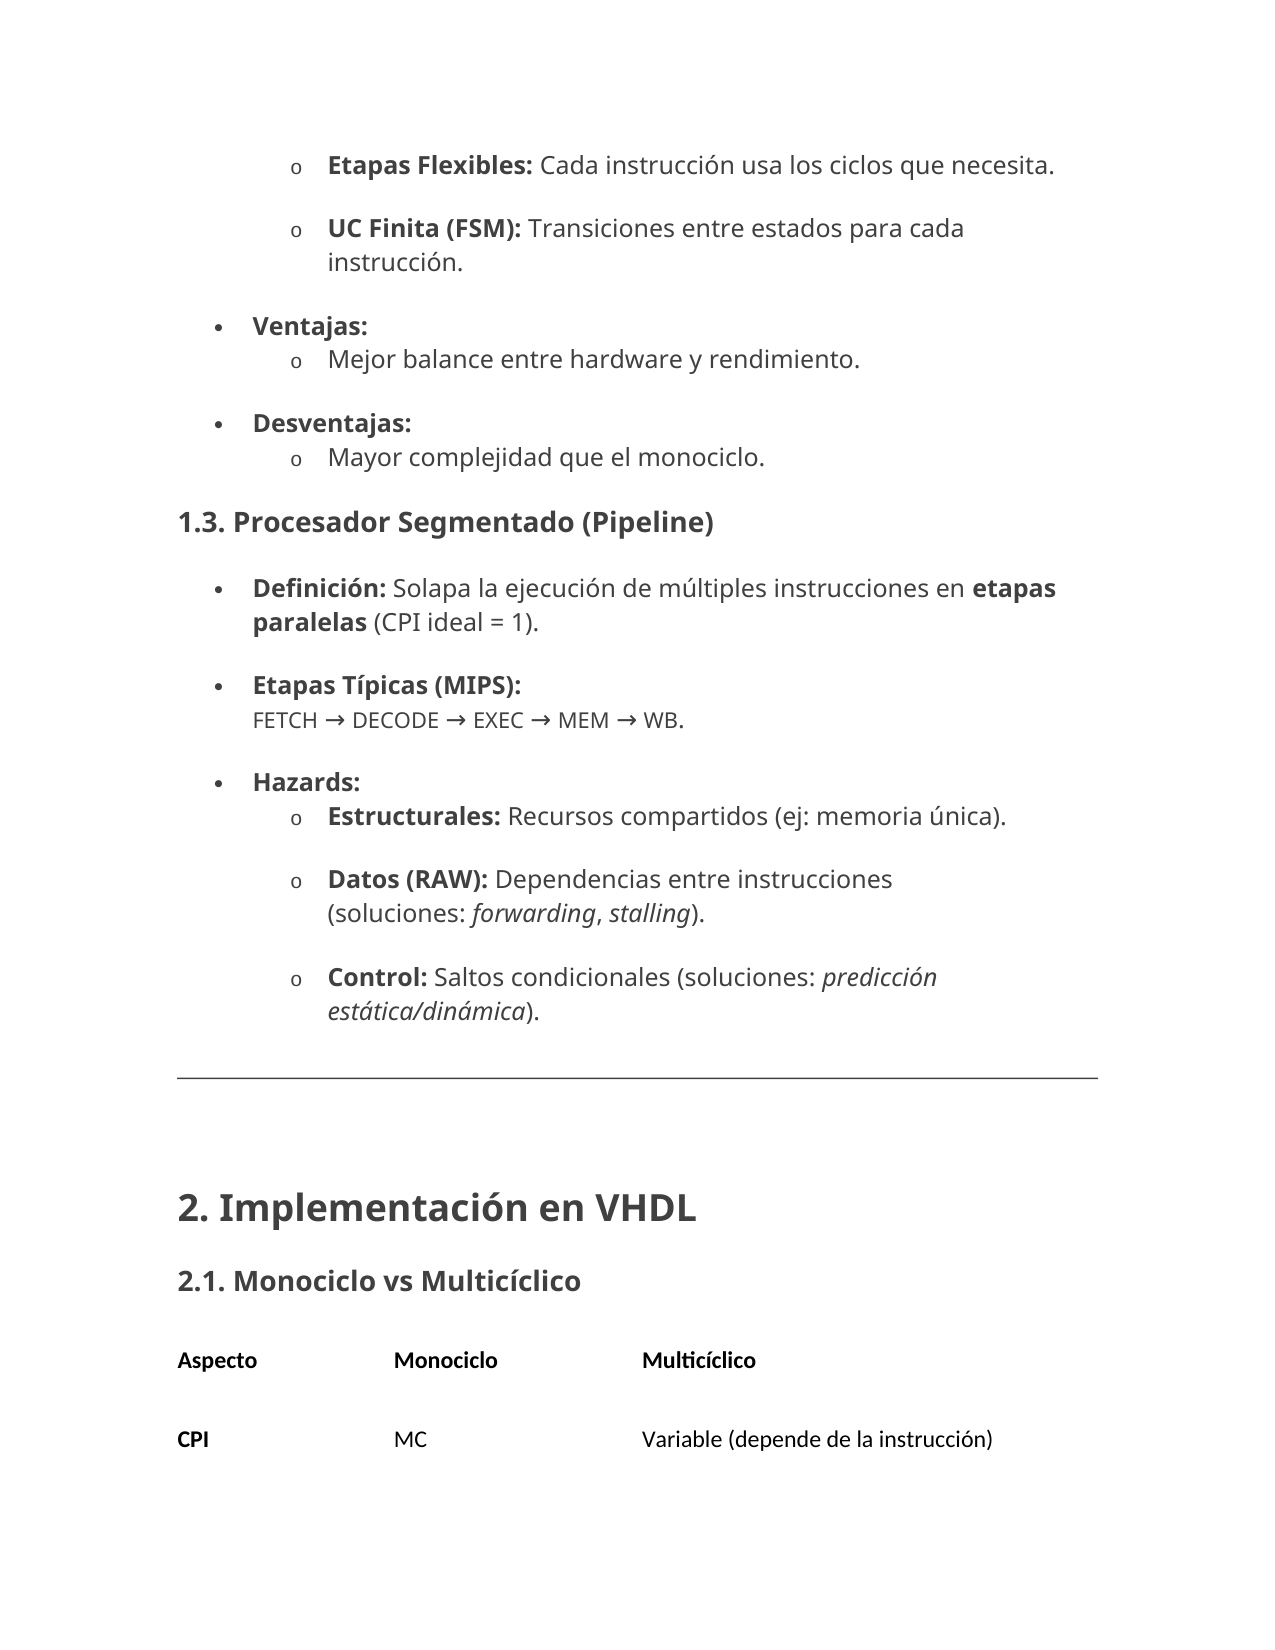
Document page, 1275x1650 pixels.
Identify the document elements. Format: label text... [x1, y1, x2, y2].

list Hazards: [215, 765, 1098, 799]
subtitle 2. Implementación en VHDL [177, 1181, 1098, 1232]
table_cell CPI [177, 1408, 378, 1488]
list Control: Saltos condicionales (soluciones: predicción estática/dinámica). [290, 959, 1098, 1027]
list Desventajas: [215, 405, 1098, 439]
list Mayor complejidad que el monociclo. [290, 439, 1098, 473]
list Etapas Flexibles: Cada instrucción usa los ciclos que necesita. [290, 148, 1098, 182]
list UC Finita (FSM): Transiciones entre estados para cada instrucción. [290, 211, 1098, 279]
list Etapas Típicas (MIPS): FETCH → DECODE → EXEC → MEM → WB. [215, 667, 1098, 736]
subtitle 1.3. Procesador Segmentado (Pipeline) [177, 503, 1098, 541]
table_header Aspecto [177, 1329, 378, 1408]
list Datos (RAW): Dependencias entre instrucciones (soluciones: forwarding, stalling). [290, 862, 1098, 930]
list Definición: Solapa la ejecución de múltiples instrucciones en etapas paralelas (CPI ideal = 1). [215, 570, 1098, 638]
list Mejor balance entre hardware y rendimiento. [290, 342, 1098, 376]
list Estructurales: Recursos compartidos (ej: memoria única). [290, 799, 1098, 833]
list Ventajas: [215, 308, 1098, 342]
table_cell MC [378, 1408, 626, 1488]
table_header Monociclo [378, 1329, 626, 1408]
table_cell Variable (depende de la instrucción) [626, 1408, 1009, 1488]
subtitle 2.1. Monociclo vs Multicíclico [177, 1262, 1098, 1300]
table_header Multicíclico [626, 1329, 1009, 1408]
